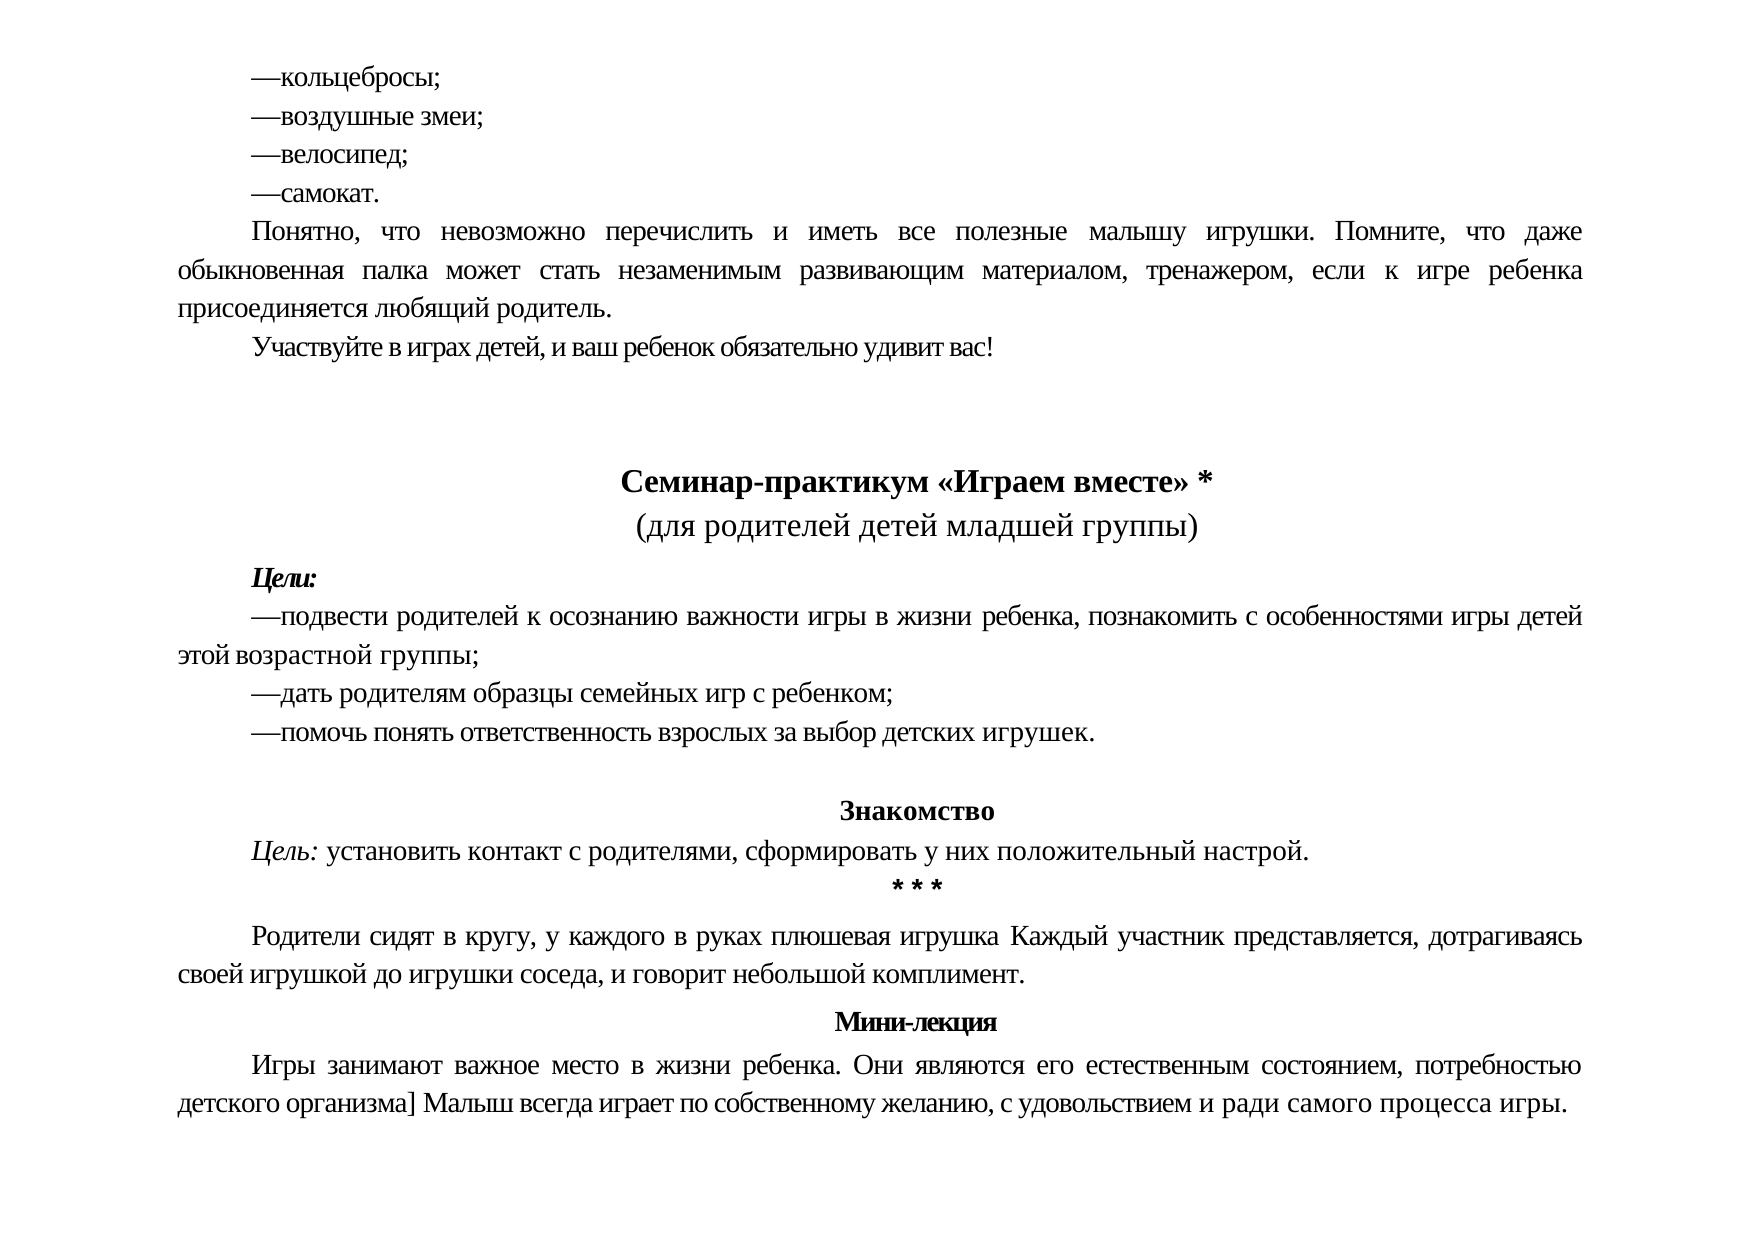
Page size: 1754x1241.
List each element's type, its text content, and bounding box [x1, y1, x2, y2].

text Участвуйте в играх детей, и ваш ребенок обязательно удивит вас! [177, 329, 1583, 362]
list воздушные змеи; [177, 98, 1583, 131]
text Игры занимают важное место в жизни ребенка. Они являются его естественным состоянием, потребностью детского организма] Малыш всегда играет по собственному желанию, с удовольствием и ради самого процесса игры. [177, 1047, 1583, 1119]
text Семинар-практикум «Играем вместе» * [177, 461, 1583, 499]
text Цели: [177, 560, 1583, 593]
list дать родителям образцы семейных игр с ребенком; [177, 676, 1583, 709]
text Знакомство [177, 793, 1583, 827]
list велосипед; [177, 136, 1583, 170]
text * * * [177, 872, 1583, 906]
list кольцебросы; [177, 59, 1583, 93]
text (для родителей детей младшей группы) [177, 505, 1583, 543]
text Мини-лекция [177, 1004, 1583, 1037]
list самокат. [177, 175, 1583, 208]
list подвести родителей к осознанию важности игры в жизни ребенка, познакомить с особенностями игры детей этой возрастной группы; [177, 598, 1583, 671]
text Цель: установить контакт с родителями, сформировать у них положительный настрой. [177, 833, 1583, 867]
text Понятно, что невозможно перечислить и иметь все полезные малышу игрушки. Помните, что даже обыкновенная палка может стать незаменимым развивающим материалом, тренажером, если к игре ребенка присоединяется любящий родитель. [177, 213, 1583, 324]
list помочь понять ответственность взрослых за выбор детских игрушек. [177, 714, 1583, 748]
text Родители сидят в кругу, у каждого в руках плюшевая игрушка Каждый участник представляется, дотрагиваясь своей игрушкой до игрушки соседа, и говорит небольшой комплимент. [177, 918, 1583, 990]
